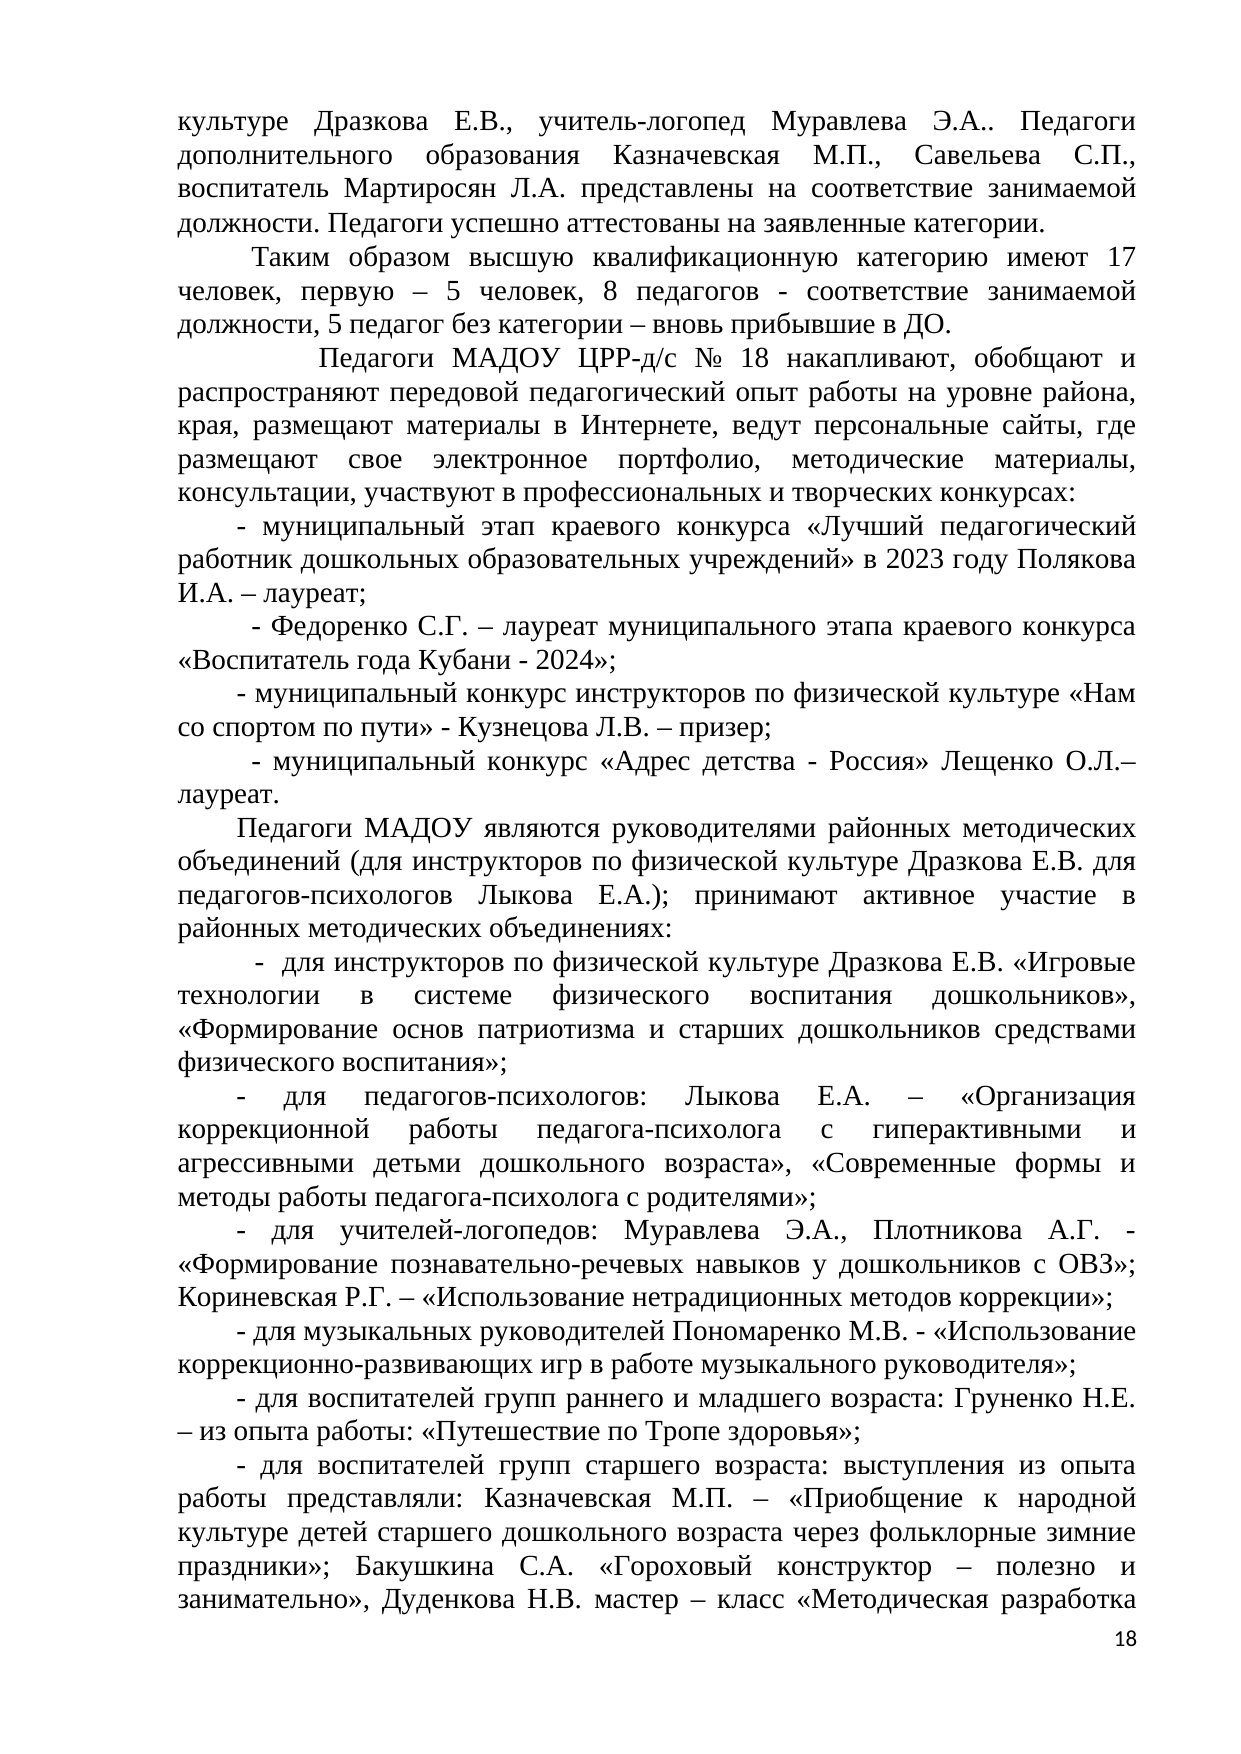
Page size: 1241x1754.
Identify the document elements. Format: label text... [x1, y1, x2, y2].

text - для инструкторов по физической культуре Дразкова Е.В. «Игровые технологии в системе физического воспитания дошкольников», «Формирование основ патриотизма и старших дошкольников средствами физического воспитания»; [177, 944, 1137, 1078]
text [177, 1447, 1137, 1615]
text Педагоги МАДОУ ЦРР-д/с № 18 накапливают, обобщают и распространяют передовой педагогический опыт работы на уровне района, края, размещают материалы в Интернете, ведут персональные сайты, где размещают свое электронное портфолио, методические материалы, консультации, участвуют в профессиональных и творческих конкурсах: [177, 340, 1137, 508]
text - Федоренко С.Г. – лауреат муниципального этапа краевого конкурса «Воспитатель года Кубани - 2024»; [177, 608, 1137, 676]
text - для педагогов-психологов: Лыкова Е.А. – «Организация коррекционной работы педагога-психолога с гиперактивными и агрессивными детьми дошкольного возраста», «Современные формы и методы работы педагога-психолога с родителями»; [177, 1078, 1137, 1212]
text - муниципальный конкурс «Адрес детства - Россия» Лещенко О.Л.– лауреат. [177, 743, 1137, 810]
text - муниципальный конкурс инструкторов по физической культуре «Нам со спортом по пути» - Кузнецова Л.В. – призер; [177, 676, 1137, 743]
text - муниципальный этап краевого конкурса «Лучший педагогический работник дошкольных образовательных учреждений» в 2023 году Полякова И.А. – лауреат; [177, 508, 1137, 608]
text Педагоги МАДОУ являются руководителями районных методических объединений (для инструкторов по физической культуре Дразкова Е.В. для педагогов-психологов Лыкова Е.А.); принимают активное участие в районных методических объединениях: [177, 810, 1137, 944]
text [177, 103, 1137, 239]
text - для музыкальных руководителей Пономаренко М.В. - «Использование коррекционно-развивающих игр в работе музыкального руководителя»; [177, 1313, 1137, 1380]
text - для учителей-логопедов: Муравлева Э.А., Плотникова А.Г. - «Формирование познавательно-речевых навыков у дошкольников с ОВЗ»; Кориневская Р.Г. – «Использование нетрадиционных методов коррекции»; [177, 1212, 1137, 1313]
text Таким образом высшую квалификационную категорию имеют 17 человек, первую – 5 человек, 8 педагогов - соответствие занимаемой должности, 5 педагог без категории – вновь прибывшие в ДО. [177, 239, 1137, 340]
text - для воспитателей групп раннего и младшего возраста: Груненко Н.Е. – из опыта работы: «Путешествие по Тропе здоровья»; [177, 1380, 1137, 1447]
